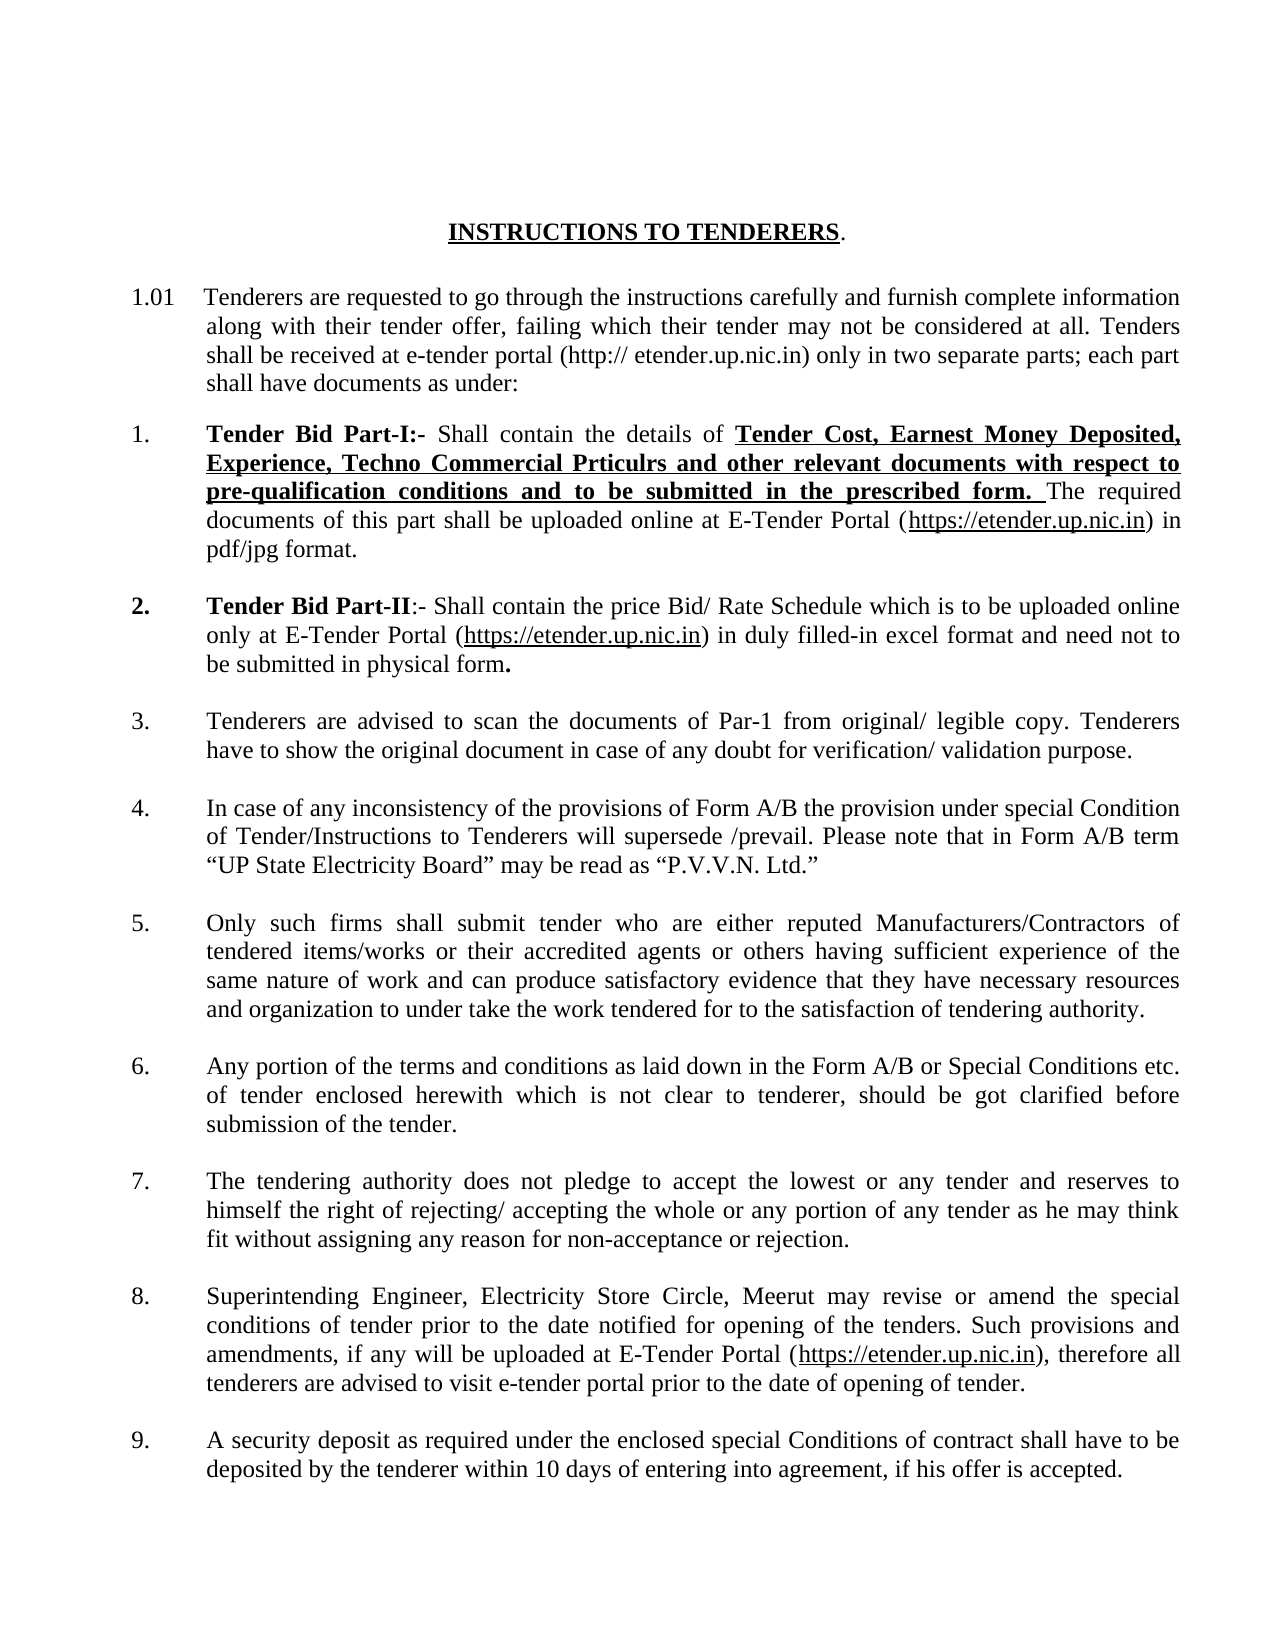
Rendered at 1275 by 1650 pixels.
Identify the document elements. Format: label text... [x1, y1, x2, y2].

list Tenderers are advised to scan the documents of Par-1 from original/ legible copy. Tenderers have to show the original document in case of any doubt for verification/ validation purpose. [131, 706, 1181, 764]
list Tender Bid Part-II:- Shall contain the price Bid/ Rate Schedule which is to be uploaded online only at E-Tender Portal (https://etender.up.nic.in) in duly filled-in excel format and need not to be submitted in physical form. [131, 591, 1181, 678]
list Superintending Engineer, Electricity Store Circle, Meerut may revise or amend the special conditions of tender prior to the date notified for opening of the tenders. Such provisions and amendments, if any will be uploaded at E-Tender Portal (https://etender.up.nic.in), therefore all tenderers are advised to visit e-tender portal prior to the date of opening of tender. [131, 1281, 1181, 1396]
text INSTRUCTIONS TO TENDERERS. [112, 217, 1181, 246]
list A security deposit as required under the enclosed special Conditions of contract shall have to be deposited by the tenderer within 10 days of entering into agreement, if his offer is accepted. [131, 1425, 1181, 1483]
list The tendering authority does not pledge to accept the lowest or any tender and reserves to himself the right of rejecting/ accepting the whole or any portion of any tender as he may think fit without assigning any reason for non-acceptance or rejection. [131, 1166, 1181, 1253]
list Any portion of the terms and conditions as laid down in the Form A/B or Special Conditions etc. of tender enclosed herewith which is not clear to tenderer, should be got clarified before submission of the tender. [131, 1051, 1181, 1138]
list Tender Bid Part-I:- Shall contain the details of Tender Cost, Earnest Money Deposited, Experience, Techno Commercial Prticulrs and other relevant documents with respect to pre-qualification conditions and to be submitted in the prescribed form. The required documents of this part shall be uploaded online at E-Tender Portal (https://etender.up.nic.in) in pdf/jpg format. [131, 419, 1181, 563]
list Only such firms shall submit tender who are either reputed Manufacturers/Contractors of tendered items/works or their accredited agents or others having sufficient experience of the same nature of work and can produce satisfactory evidence that they have necessary resources and organization to under take the work tendered for to the satisfaction of tendering authority. [131, 908, 1181, 1023]
list In case of any inconsistency of the provisions of Form A/B the provision under special Condition of Tender/Instructions to Tenderers will supersede /prevail. Please note that in Form A/B term “UP State Electricity Board” may be read as “P.V.V.N. Ltd.” [131, 793, 1181, 879]
list Tenderers are requested to go through the instructions carefully and furnish complete information along with their tender offer, failing which their tender may not be considered at all. Tenders shall be received at e-tender portal (http:// etender.up.nic.in) only in two separate parts; each part shall have documents as under: [131, 282, 1181, 397]
